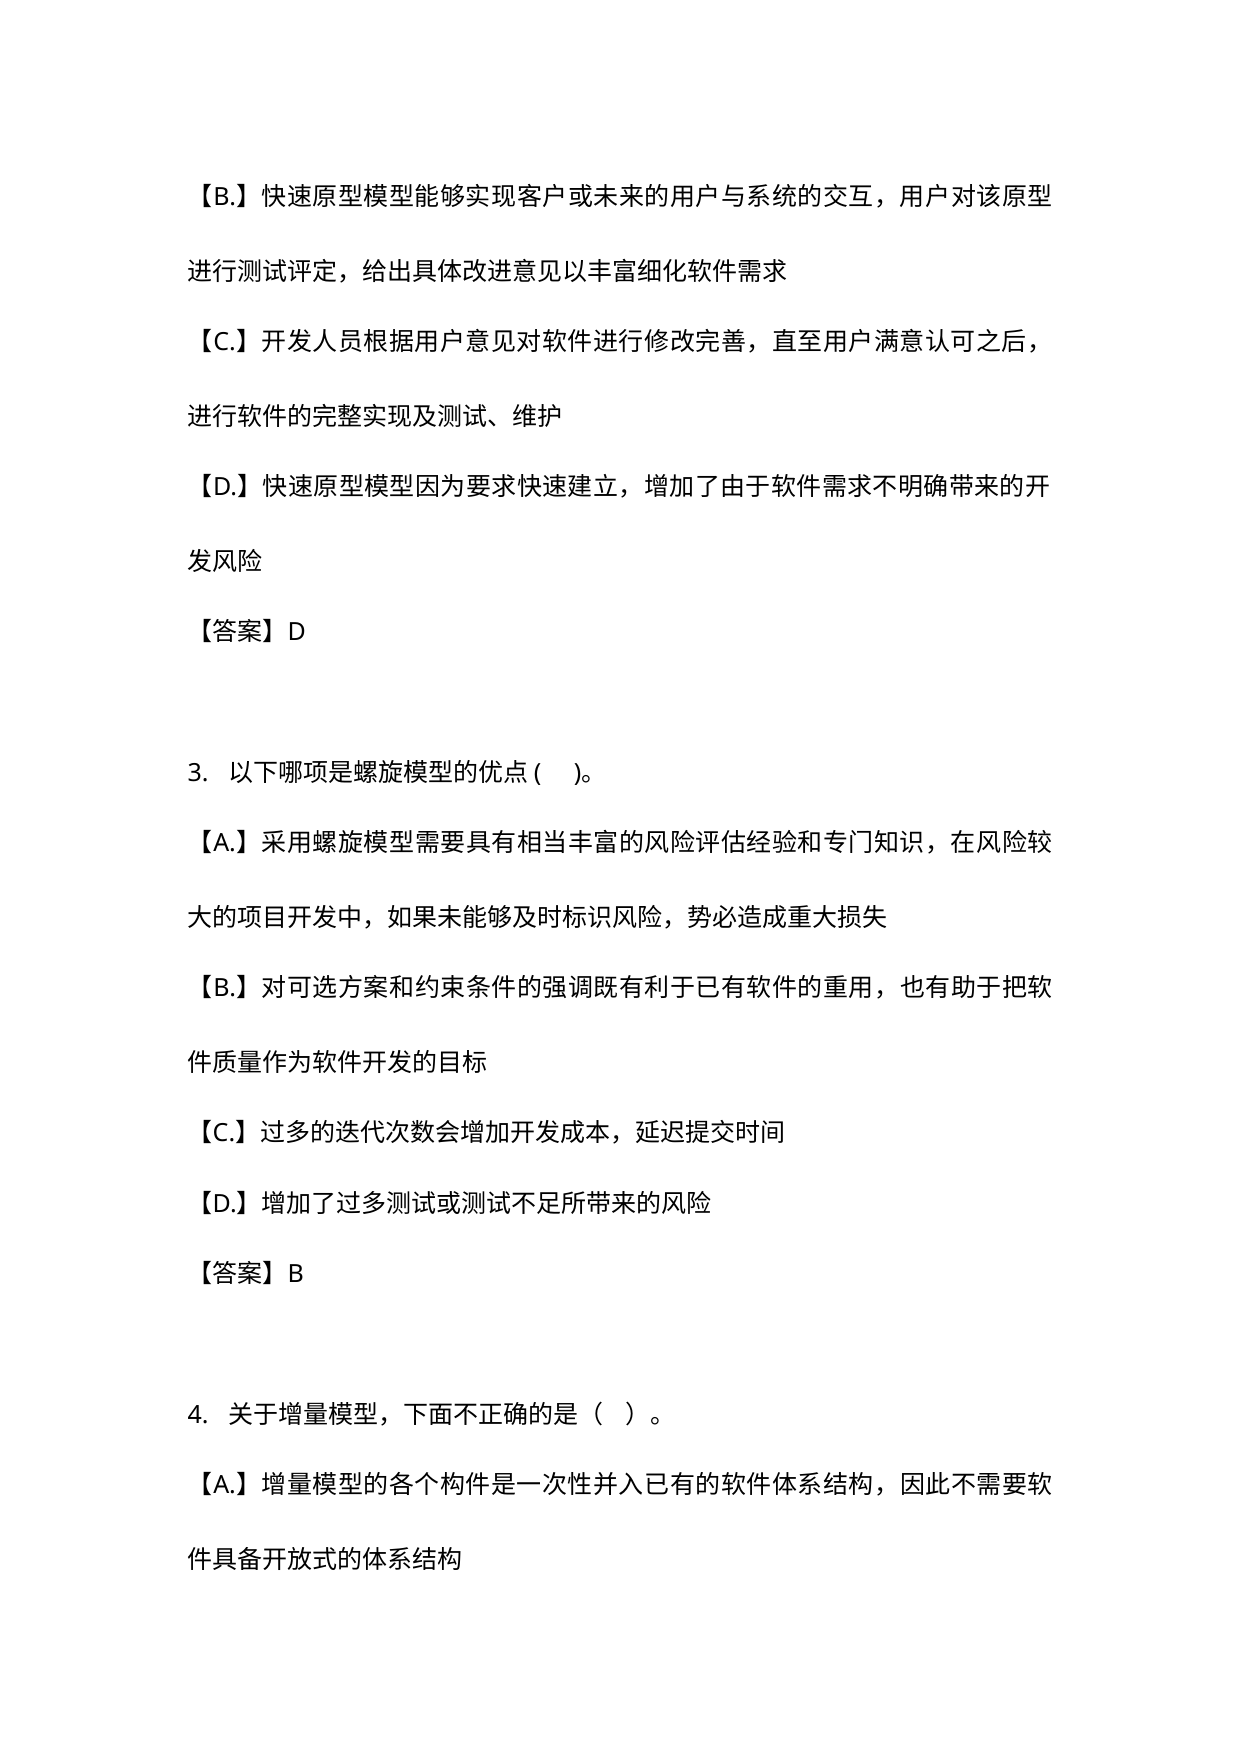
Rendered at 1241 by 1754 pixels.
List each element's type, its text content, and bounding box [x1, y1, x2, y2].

text 【B.】对可选方案和约束条件的强调既有利于已有软件的重用，也有助于把软件质量作为软件开发的目标 [187, 953, 1053, 1093]
text 【C.】过多的迭代次数会增加开发成本，延迟提交时间 [187, 1098, 1053, 1163]
text 【A.】增量模型的各个构件是一次性并入已有的软件体系结构，因此不需要软件具备开放式的体系结构 [187, 1450, 1053, 1590]
list 以下哪项是螺旋模型的优点 ( )。 [187, 738, 1053, 803]
text 【C.】开发人员根据用户意见对软件进行修改完善，直至用户满意认可之后，进行软件的完整实现及测试、维护 [187, 307, 1053, 447]
list 关于增量模型，下面不正确的是（ ）。 [187, 1380, 1053, 1445]
text 【答案】B [187, 1239, 1053, 1304]
text 【答案】D [187, 597, 1053, 662]
text 【D.】增加了过多测试或测试不足所带来的风险 [187, 1169, 1053, 1234]
text 【B.】快速原型模型能够实现客户或未来的用户与系统的交互，用户对该原型进行测试评定，给出具体改进意见以丰富细化软件需求 [187, 162, 1053, 302]
text 【A.】采用螺旋模型需要具有相当丰富的风险评估经验和专门知识，在风险较大的项目开发中，如果未能够及时标识风险，势必造成重大损失 [187, 808, 1053, 948]
text 【D.】快速原型模型因为要求快速建立，增加了由于软件需求不明确带来的开发风险 [187, 452, 1053, 592]
